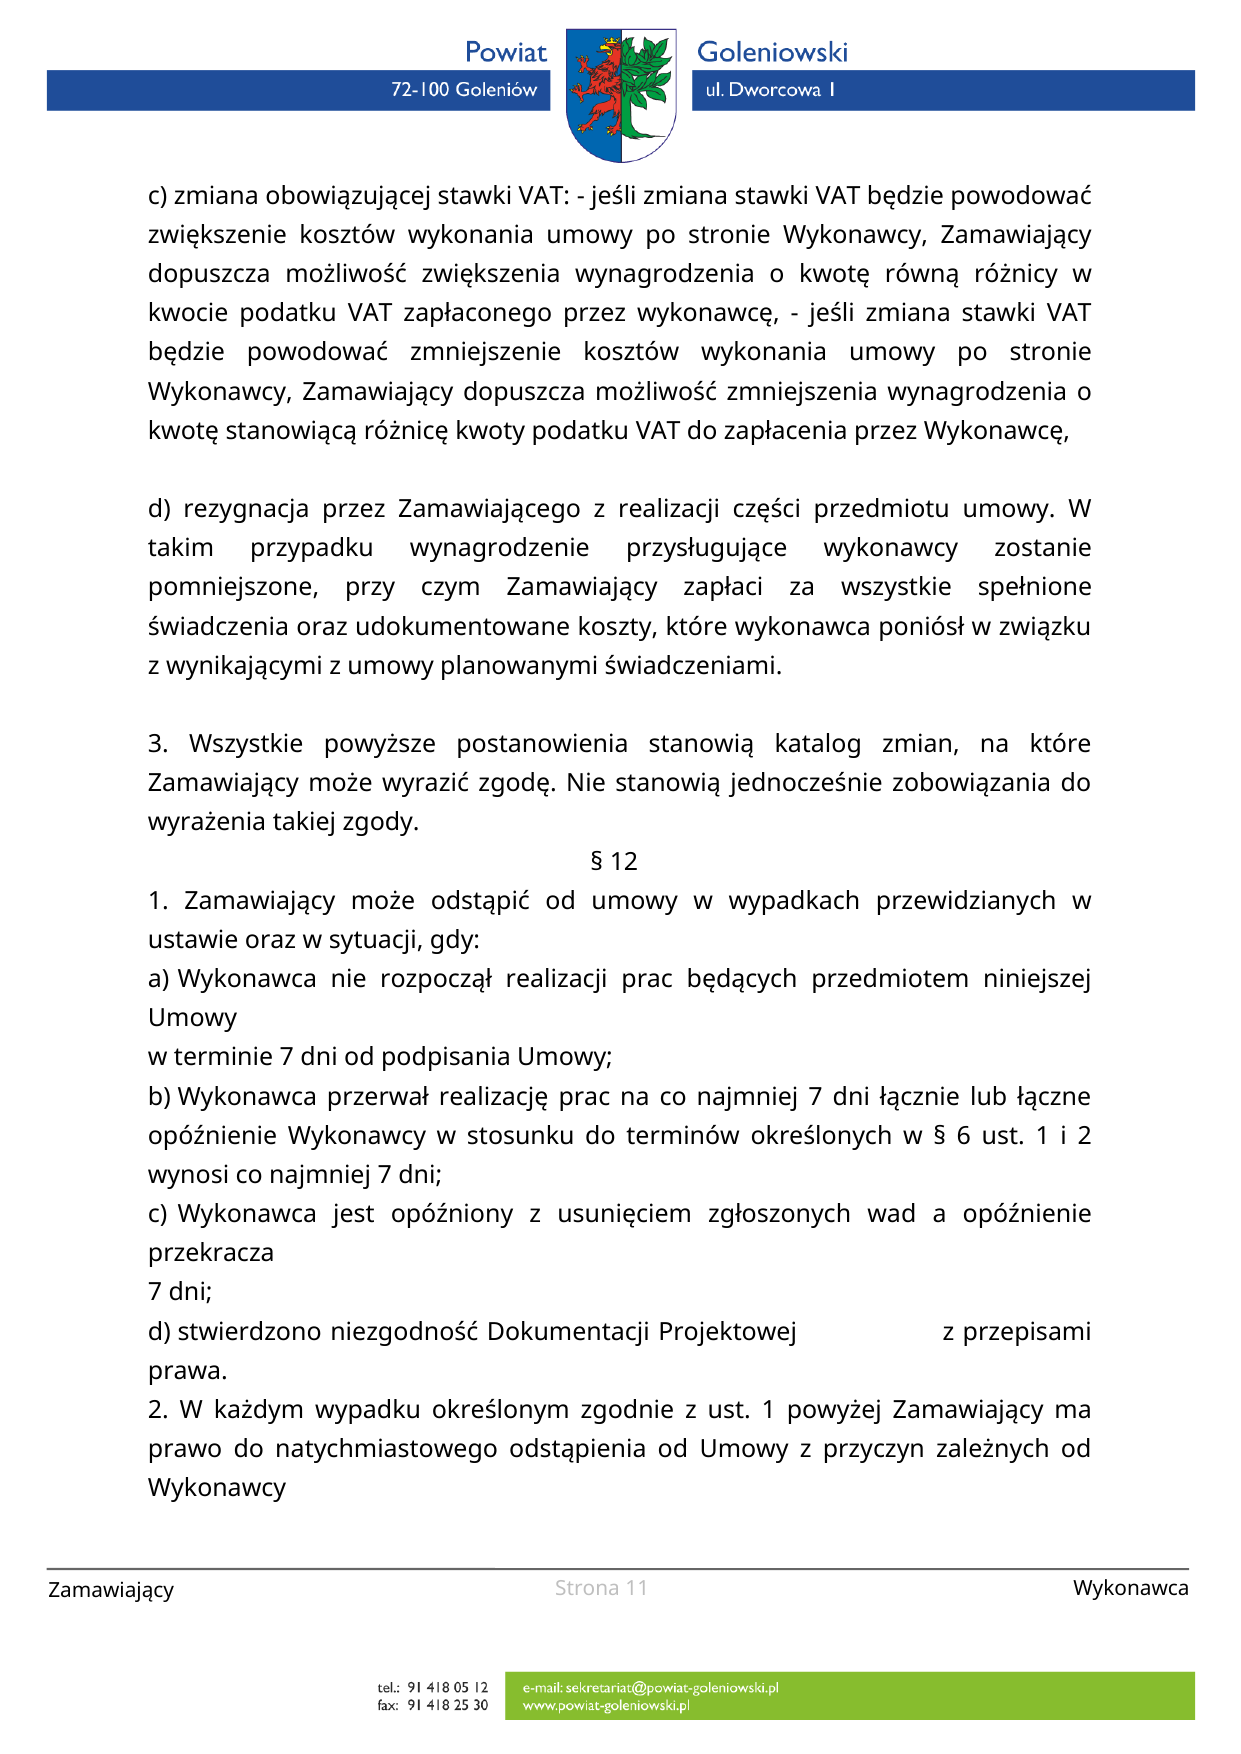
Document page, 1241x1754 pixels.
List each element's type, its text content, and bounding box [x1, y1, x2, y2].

text 2. W każdym wypadku określonym zgodnie z ust. 1 powyżej Zamawiający ma prawo do natychmiastowego odstąpienia od Umowy z przyczyn zależnych od Wykonawcy [148, 1391, 1093, 1504]
picture [46, 28, 1196, 1720]
text c) Wykonawca jest opóźniony z usunięciem zgłoszonych wad a opóźnienie przekracza 7 dni; [148, 1196, 1093, 1308]
text a) Wykonawca nie rozpoczął realizacji prac będących przedmiotem niniejszej Umowy w terminie 7 dni od podpisania Umowy; [148, 961, 1093, 1073]
text d) rezygnacja przez Zamawiającego z realizacji części przedmiotu umowy. W takim przypadku wynagrodzenie przysługujące wykonawcy zostanie pomniejszone, przy czym Zamawiający zapłaci za wszystkie spełnione świadczenia oraz udokumentowane koszty, które wykonawca poniósł w związku z wynikającymi z umowy planowanymi świadczeniami. [148, 491, 1093, 681]
text c) zmiana obowiązującej stawki VAT: - jeśli zmiana stawki VAT będzie powodować zwiększenie kosztów wykonania umowy po stronie Wykonawcy, Zamawiający dopuszcza możliwość zwiększenia wynagrodzenia o kwotę równą różnicy w kwocie podatku VAT zapłaconego przez wykonawcę, - jeśli zmiana stawki VAT będzie powodować zmniejszenie kosztów wykonania umowy po stronie Wykonawcy, Zamawiający dopuszcza możliwość zmniejszenia wynagrodzenia o kwotę stanowiącą różnicę kwoty podatku VAT do zapłacenia przez Wykonawcę, [148, 177, 1093, 446]
text § 12 [516, 843, 1093, 877]
text b) Wykonawca przerwał realizację prac na co najmniej 7 dni łącznie lub łączne opóźnienie Wykonawcy w stosunku do terminów określonych w § 6 ust. 1 i 2 wynosi co najmniej 7 dni; [148, 1078, 1093, 1191]
text 1. Zamawiający może odstąpić od umowy w wypadkach przewidzianych w ustawie oraz w sytuacji, gdy: [148, 882, 1093, 956]
text 3. Wszystkie powyższe postanowienia stanowią katalog zmian, na które Zamawiający może wyrazić zgodę. Nie stanowią jednocześnie zobowiązania do wyrażenia takiej zgody. [148, 726, 1093, 838]
text d) stwierdzono niezgodność Dokumentacji Projektowej z przepisami prawa. [148, 1313, 1093, 1386]
